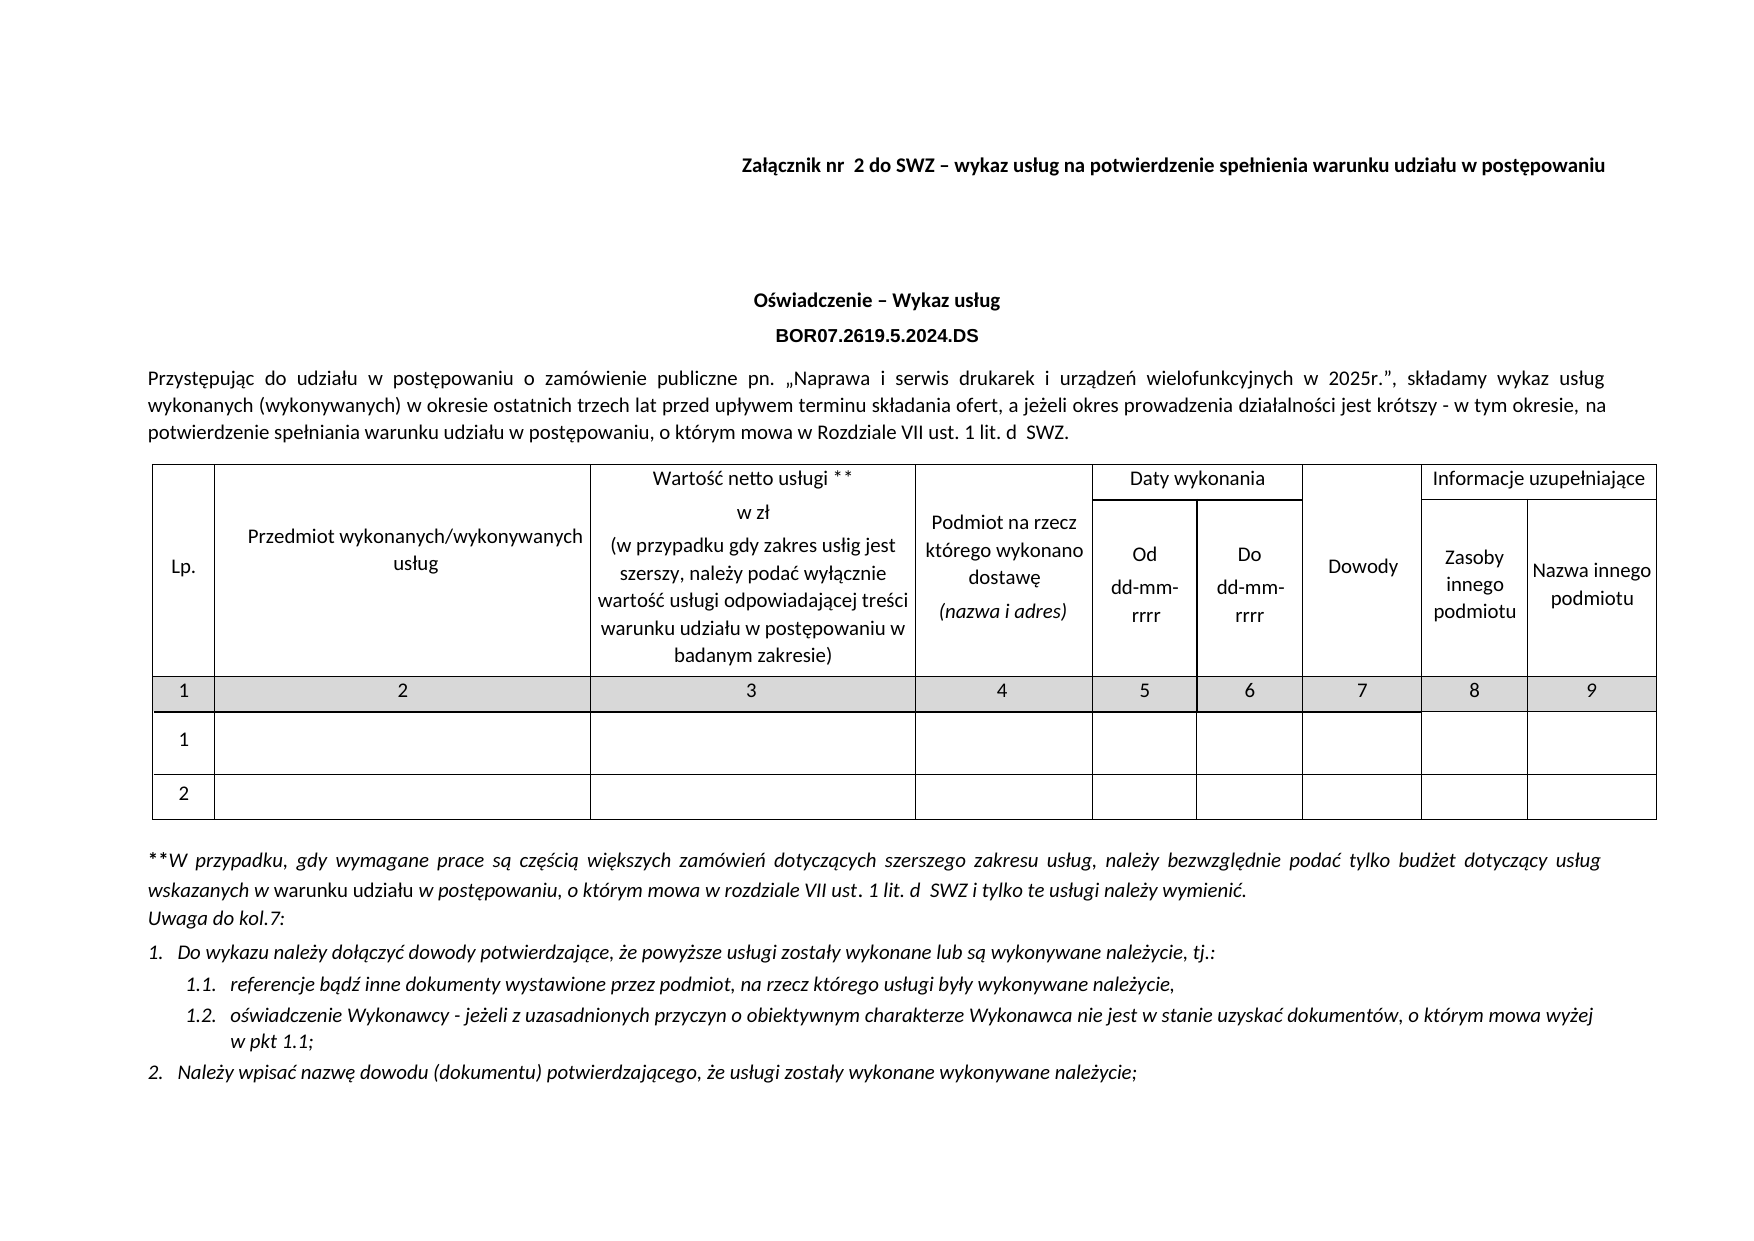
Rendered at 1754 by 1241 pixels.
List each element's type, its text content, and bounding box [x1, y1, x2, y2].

table_header Dowody [1303, 465, 1421, 676]
table_cell [591, 713, 915, 774]
table_cell [1303, 775, 1421, 819]
table_header Wartość netto usługi ** w zł (w przypadku gdy zakres usłig jest szerszy, należy podać wyłącznie wartość usługi odpowiadającej treści warunku udziału w postępowaniu w badanym zakresie) [591, 465, 915, 676]
list Należy wpisać nazwę dowodu (dokumentu) potwierdzającego, że usługi zostały wykonane wykonywane należycie; [148, 1059, 1606, 1085]
text Oświadczenie – Wykaz usług [148, 287, 1606, 312]
table_header Informacje uzupełniające [1422, 465, 1656, 499]
table_cell 1 [153, 677, 214, 711]
table_cell [1422, 775, 1527, 819]
subtitle Załącznik nr 2 do SWZ – wykaz usług na potwierdzenie spełnienia warunku udziału w postępowaniu [148, 152, 1606, 177]
table_cell 7 [1303, 677, 1421, 711]
table_cell [1303, 713, 1421, 774]
table_cell [1197, 775, 1302, 819]
table_cell 2 [153, 775, 214, 819]
table_cell [1422, 712, 1527, 774]
list referencje bądź inne dokumenty wystawione przez podmiot, na rzecz którego usługi były wykonywane należycie, [185, 971, 1606, 996]
table_cell 1 [153, 712, 214, 774]
table_header Daty wykonania [1093, 465, 1302, 499]
table_cell 6 [1198, 677, 1302, 711]
table_cell [215, 775, 590, 819]
table_cell [916, 713, 1092, 774]
table_cell Zasoby innego podmiotu [1422, 500, 1527, 676]
table_cell [1093, 775, 1196, 819]
table_cell [1528, 712, 1656, 774]
text BOR07.2619.5.2024.DS [148, 325, 1606, 346]
table_cell [1197, 713, 1302, 774]
table_cell [916, 775, 1092, 819]
table_cell Do dd-mm-rrrr [1198, 501, 1302, 676]
table_cell Od dd-mm-rrrr [1093, 501, 1196, 676]
table_cell [1093, 713, 1196, 774]
table_cell [591, 775, 915, 819]
text **W przypadku, gdy wymagane prace są częścią większych zamówień dotyczących szerszego zakresu usług, należy bezwzględnie podać tylko budżet dotyczący usług wskazanych w warunku udziału w postępowaniu, o którym mowa w rozdziale VII ust. 1 lit. d SWZ i tylko te usługi należy wymienić. [148, 848, 1606, 903]
table_cell [215, 713, 590, 774]
table_header Lp. [153, 465, 214, 676]
table_header Podmiot na rzecz którego wykonano dostawę (nazwa i adres) [916, 465, 1092, 676]
table_cell 4 [916, 677, 1092, 711]
text Uwaga do kol.7: [148, 905, 1606, 931]
text Przystępując do udziału w postępowaniu o zamówienie publiczne pn. „Naprawa i serwis drukarek i urządzeń wielofunkcyjnych w 2025r.”, składamy wykaz usług wykonanych (wykonywanych) w okresie ostatnich trzech lat przed upływem terminu składania ofert, a jeżeli okres prowadzenia działalności jest krótszy - w tym okresie, na potwierdzenie spełniania warunku udziału w postępowaniu, o którym mowa w Rozdziale VII ust. 1 lit. d SWZ. [148, 365, 1606, 445]
table_cell 9 [1528, 677, 1656, 711]
list Do wykazu należy dołączyć dowody potwierdzające, że powyższe usługi zostały wykonane lub są wykonywane należycie, tj.: [148, 939, 1606, 964]
table_cell 2 [215, 677, 590, 711]
table_cell 8 [1422, 677, 1527, 711]
table_cell [1528, 775, 1656, 819]
table_cell 5 [1093, 677, 1196, 711]
list oświadczenie Wykonawcy - jeżeli z uzasadnionych przyczyn o obiektywnym charakterze Wykonawca nie jest w stanie uzyskać dokumentów, o którym mowa wyżej w pkt 1.1; [185, 1002, 1606, 1053]
table_cell 3 [591, 677, 915, 711]
table_cell Nazwa innego podmiotu [1528, 500, 1656, 676]
table_header Przedmiot wykonanych/wykonywanych usług [215, 465, 590, 676]
